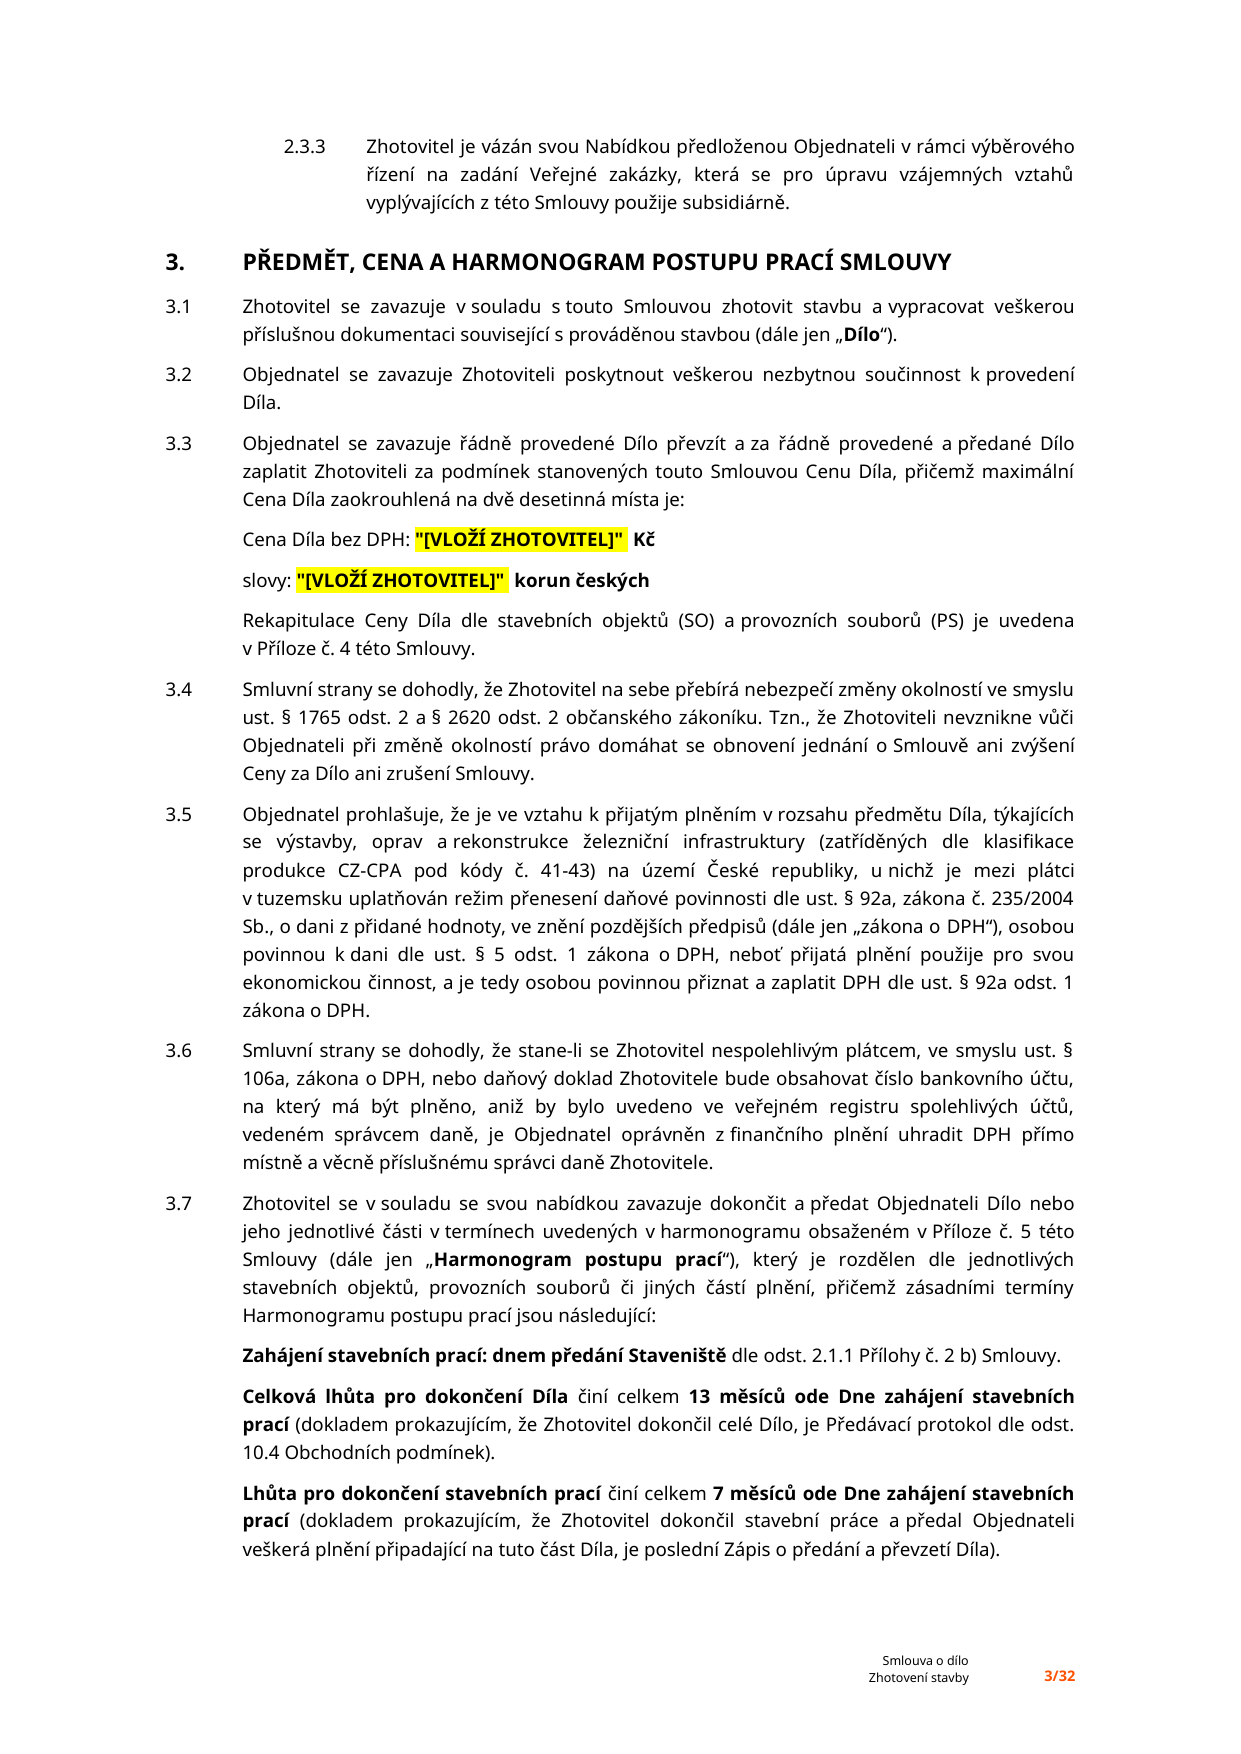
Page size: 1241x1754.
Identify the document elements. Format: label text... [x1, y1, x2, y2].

text slovy: korun českých [242, 567, 296, 593]
text Smluvní strany se dohodly, že Zhotovitel na sebe přebírá nebezpečí změny okolností ve smyslu ust. § 1765 odst. 2 a § 2620 odst. 2 občanského zákoníku. Tzn., že Zhotoviteli nevznikne vůči Objednateli při změně okolností právo domáhat se obnovení jednání o Smlouvě ani zvýšení Ceny za Dílo ani zrušení Smlouvy. [165, 676, 1075, 786]
text Celková lhůta pro dokončení Díla činí celkem 13 měsíců ode Dne zahájení stavebních prací (dokladem prokazujícím, že Zhotovitel dokončil celé Dílo, je Předávací protokol dle odst. 10.4 Obchodních podmínek). [242, 1383, 1075, 1465]
text Zhotovitel se zavazuje v souladu s touto Smlouvou zhotovit stavbu a vypracovat veškerou příslušnou dokumentaci související s prováděnou stavbou (dále jen „Dílo“). [165, 293, 1075, 347]
text Cena Díla bez DPH: Kč [628, 527, 1075, 552]
text Objednatel se zavazuje řádně provedené Dílo převzít a za řádně provedené a předané Dílo zaplatit Zhotoviteli za podmínek stanovených touto Smlouvou Cenu Díla, přičemž maximální Cena Díla zaokrouhlená na dvě desetinná místa je: [165, 430, 1075, 512]
text Zhotovitel je vázán svou Nabídkou předloženou Objednateli v rámci výběrového řízení na zadání Veřejné zakázky, která se pro úpravu vzájemných vztahů vyplývajících z této Smlouvy použije subsidiárně. [283, 133, 1075, 214]
text Objednatel se zavazuje Zhotoviteli poskytnout veškerou nezbytnou součinnost k provedení Díla. [165, 362, 1075, 415]
text Zhotovitel se v souladu se svou nabídkou zavazuje dokončit a předat Objednateli Dílo nebo jeho jednotlivé části v termínech uvedených v harmonogramu obsaženém v Příloze č. 5 této Smlouvy (dále jen „Harmonogram postupu prací“), který je rozdělen dle jednotlivých stavebních objektů, provozních souborů či jiných částí plnění, přičemž zásadními termíny Harmonogramu postupu prací jsou následující: [165, 1190, 1075, 1328]
text Smluvní strany se dohodly, že stane-li se Zhotovitel nespolehlivým plátcem, ve smyslu ust. § 106a, zákona o DPH, nebo daňový doklad Zhotovitele bude obsahovat číslo bankovního účtu, na který má být plněno, aniž by bylo uvedeno ve veřejném registru spolehlivých účtů, vedeném správcem daně, je Objednatel oprávněn z finančního plnění uhradit DPH přímo místně a věcně příslušnému správci daně Zhotovitele. [165, 1037, 1075, 1175]
text Lhůta pro dokončení stavebních prací činí celkem 7 měsíců ode Dne zahájení stavebních prací (dokladem prokazujícím, že Zhotovitel dokončil stavební práce a předal Objednateli veškerá plnění připadající na tuto část Díla, je poslední Zápis o předání a převzetí Díla). [242, 1480, 1075, 1561]
text Rekapitulace Ceny Díla dle stavebních objektů (SO) a provozních souborů (PS) je uvedena v Příloze č. 4 této Smlouvy. [242, 608, 1075, 661]
text Objednatel prohlašuje, že je ve vztahu k přijatým plněním v rozsahu předmětu Díla, týkajících se výstavby, oprav a rekonstrukce železniční infrastruktury (zatříděných dle klasifikace produkce CZ-CPA pod kódy č. 41-43) na území České republiky, u nichž je mezi plátci v tuzemsku uplatňován režim přenesení daňové povinnosti dle ust. § 92a, zákona č. 235/2004 Sb., o dani z přidané hodnoty, ve znění pozdějších předpisů (dále jen „zákona o DPH“), osobou povinnou k dani dle ust. § 5 odst. 1 zákona o DPH, neboť přijatá plnění použije pro svou ekonomickou činnost, a je tedy osobou povinnou přiznat a zaplatit DPH dle ust. § 92a odst. 1 zákona o DPH. [165, 801, 1075, 1022]
text Cena Díla bez DPH: Kč [242, 527, 415, 552]
text slovy: korun českých [509, 567, 1075, 593]
text PŘEDMĚT, CENA A HARMONOGRAM POSTUPU PRACÍ SMLOUVY [165, 246, 1075, 277]
text Zahájení stavebních prací: dnem předání Staveniště dle odst. 2.1.1 Přílohy č. 2 b) Smlouvy. [242, 1343, 1075, 1368]
